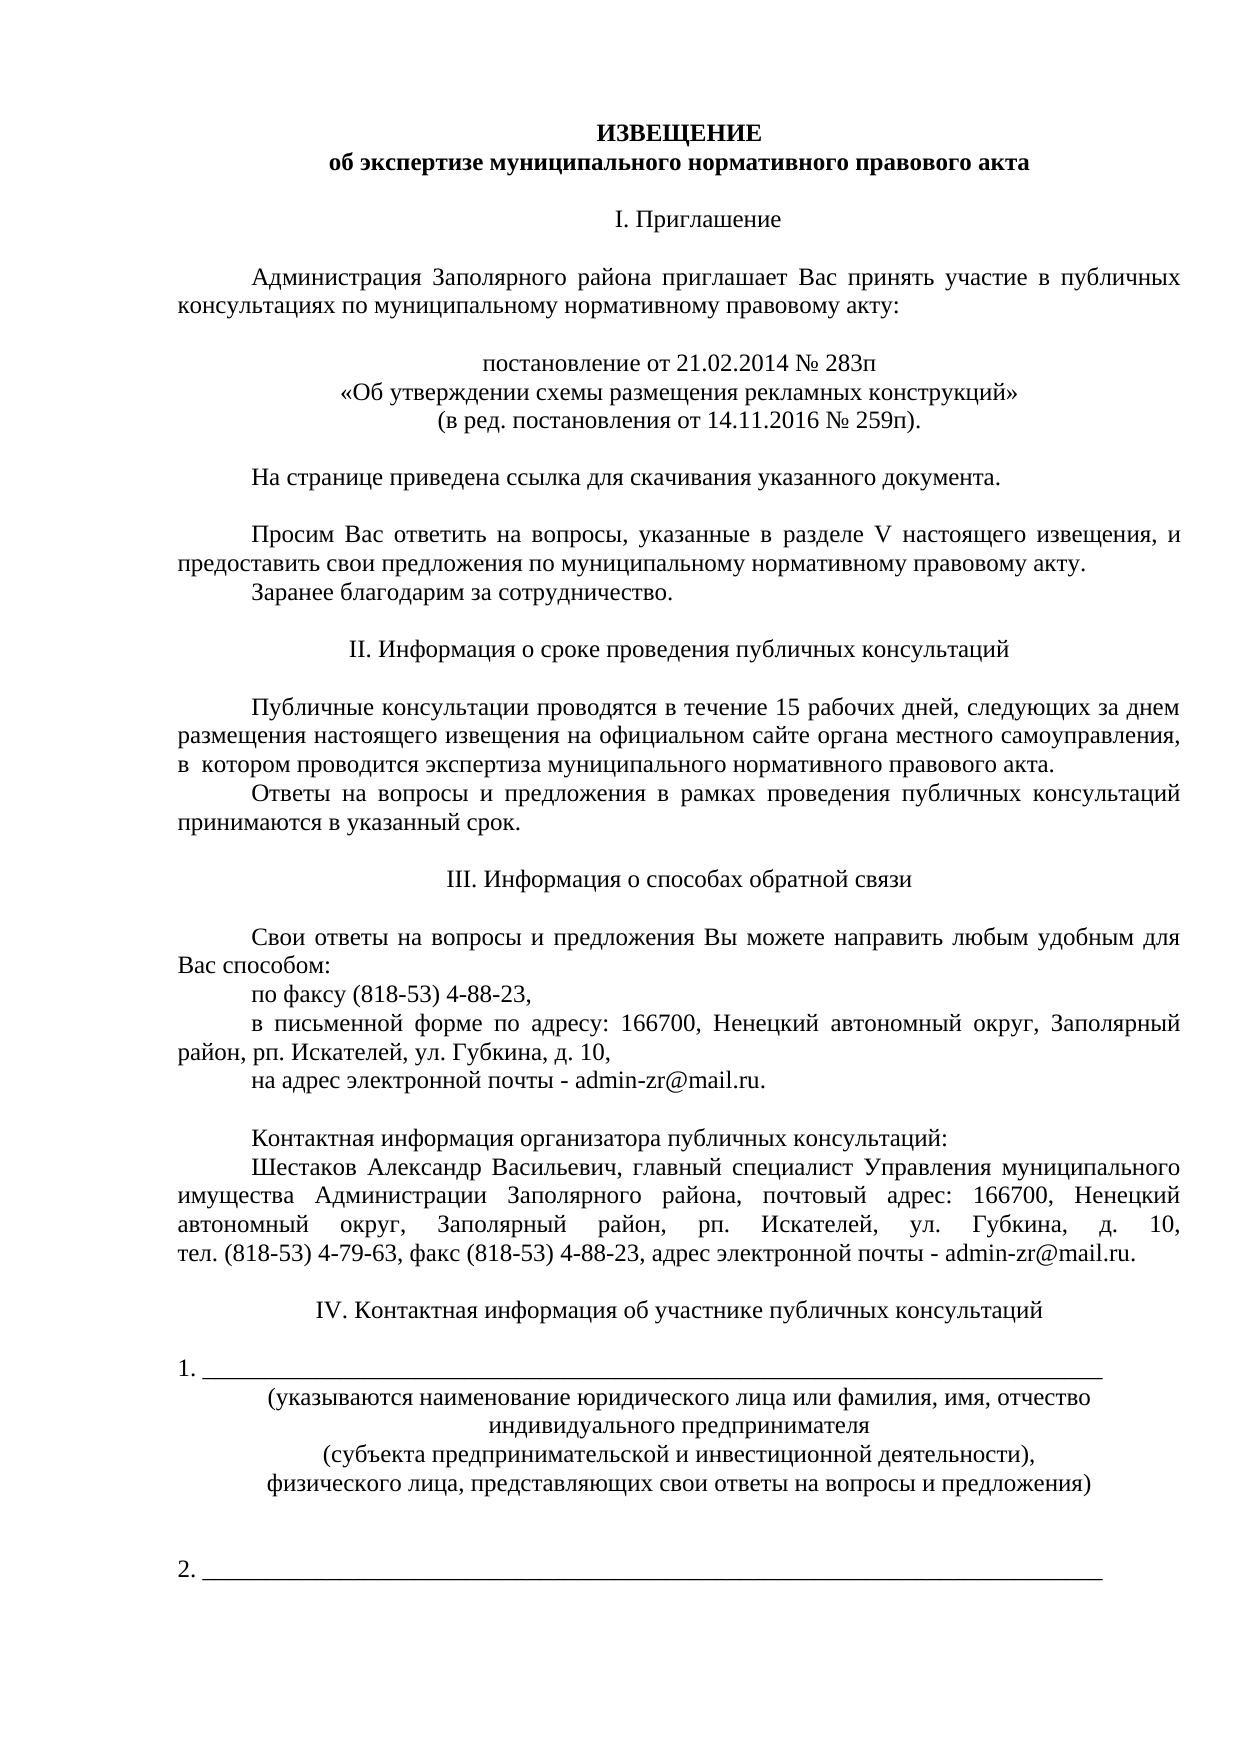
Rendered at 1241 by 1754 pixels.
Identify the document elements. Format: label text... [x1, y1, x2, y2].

text Просим Вас ответить на вопросы, указанные в разделе V настоящего извещения, и предоставить свои предложения по муниципальному нормативному правовому акту. [177, 519, 1181, 577]
text I. Приглашение [215, 204, 1181, 233]
text (субъекта предпринимательской и инвестиционной деятельности), [177, 1439, 1181, 1468]
text III. Информация о способах обратной связи [177, 864, 1181, 893]
text Заранее благодарим за сотрудничество. [177, 577, 1181, 605]
text 2. ________________________________________________________________________ [177, 1554, 1181, 1583]
text Публичные консультации проводятся в течение 15 рабочих дней, следующих за днем размещения настоящего извещения на официальном сайте органа местного самоуправления, в котором проводится экспертиза муниципального нормативного правового акта. [177, 692, 1181, 778]
text Шестаков Александр Васильевич, главный специалист Управления муниципального имущества Администрации Заполярного района, почтовый адрес: 166700, Ненецкий автономный округ, Заполярный район, рп. Искателей, ул. Губкина, д. 10, тел. (818-53) 4-79-63, факс (818-53) 4-88-23, адрес электронной почты - admin-zr@mail.ru. [177, 1152, 1181, 1267]
text об экспертизе муниципального нормативного правового акта [177, 147, 1181, 176]
text На странице приведена ссылка для скачивания указанного документа. [177, 462, 1181, 491]
text Администрация Заполярного района приглашает Вас принять участие в публичных консультациях по муниципальному нормативному правовому акту: [177, 262, 1181, 319]
text 1. ________________________________________________________________________ [177, 1353, 1181, 1382]
text Ответы на вопросы и предложения в рамках проведения публичных консультаций принимаются в указанный срок. [177, 778, 1181, 835]
text IV. Контактная информация об участнике публичных консультаций [177, 1295, 1181, 1324]
text «Об утверждении схемы размещения рекламных конструкций» [177, 377, 1181, 406]
text ИЗВЕЩЕНИЕ [177, 118, 1181, 147]
text в письменной форме по адресу: 166700, Ненецкий автономный округ, Заполярный район, рп. Искателей, ул. Губкина, д. 10, [177, 1008, 1181, 1065]
text (указываются наименование юридического лица или фамилия, имя, отчество индивидуального предпринимателя [177, 1382, 1181, 1439]
text на адрес электронной почты - admin-zr@mail.ru. [177, 1065, 1181, 1094]
text физического лица, представляющих свои ответы на вопросы и предложения) [177, 1468, 1181, 1497]
text по факсу (818-53) 4-88-23, [177, 979, 1181, 1008]
text Свои ответы на вопросы и предложения Вы можете направить любым удобным для Вас способом: [177, 922, 1181, 979]
text II. Информация о сроке проведения публичных консультаций [177, 634, 1181, 663]
text (в ред. постановления от 14.11.2016 № 259п). [177, 406, 1181, 434]
text Контактная информация организатора публичных консультаций: [177, 1123, 1181, 1152]
text постановление от 21.02.2014 № 283п [177, 348, 1181, 377]
